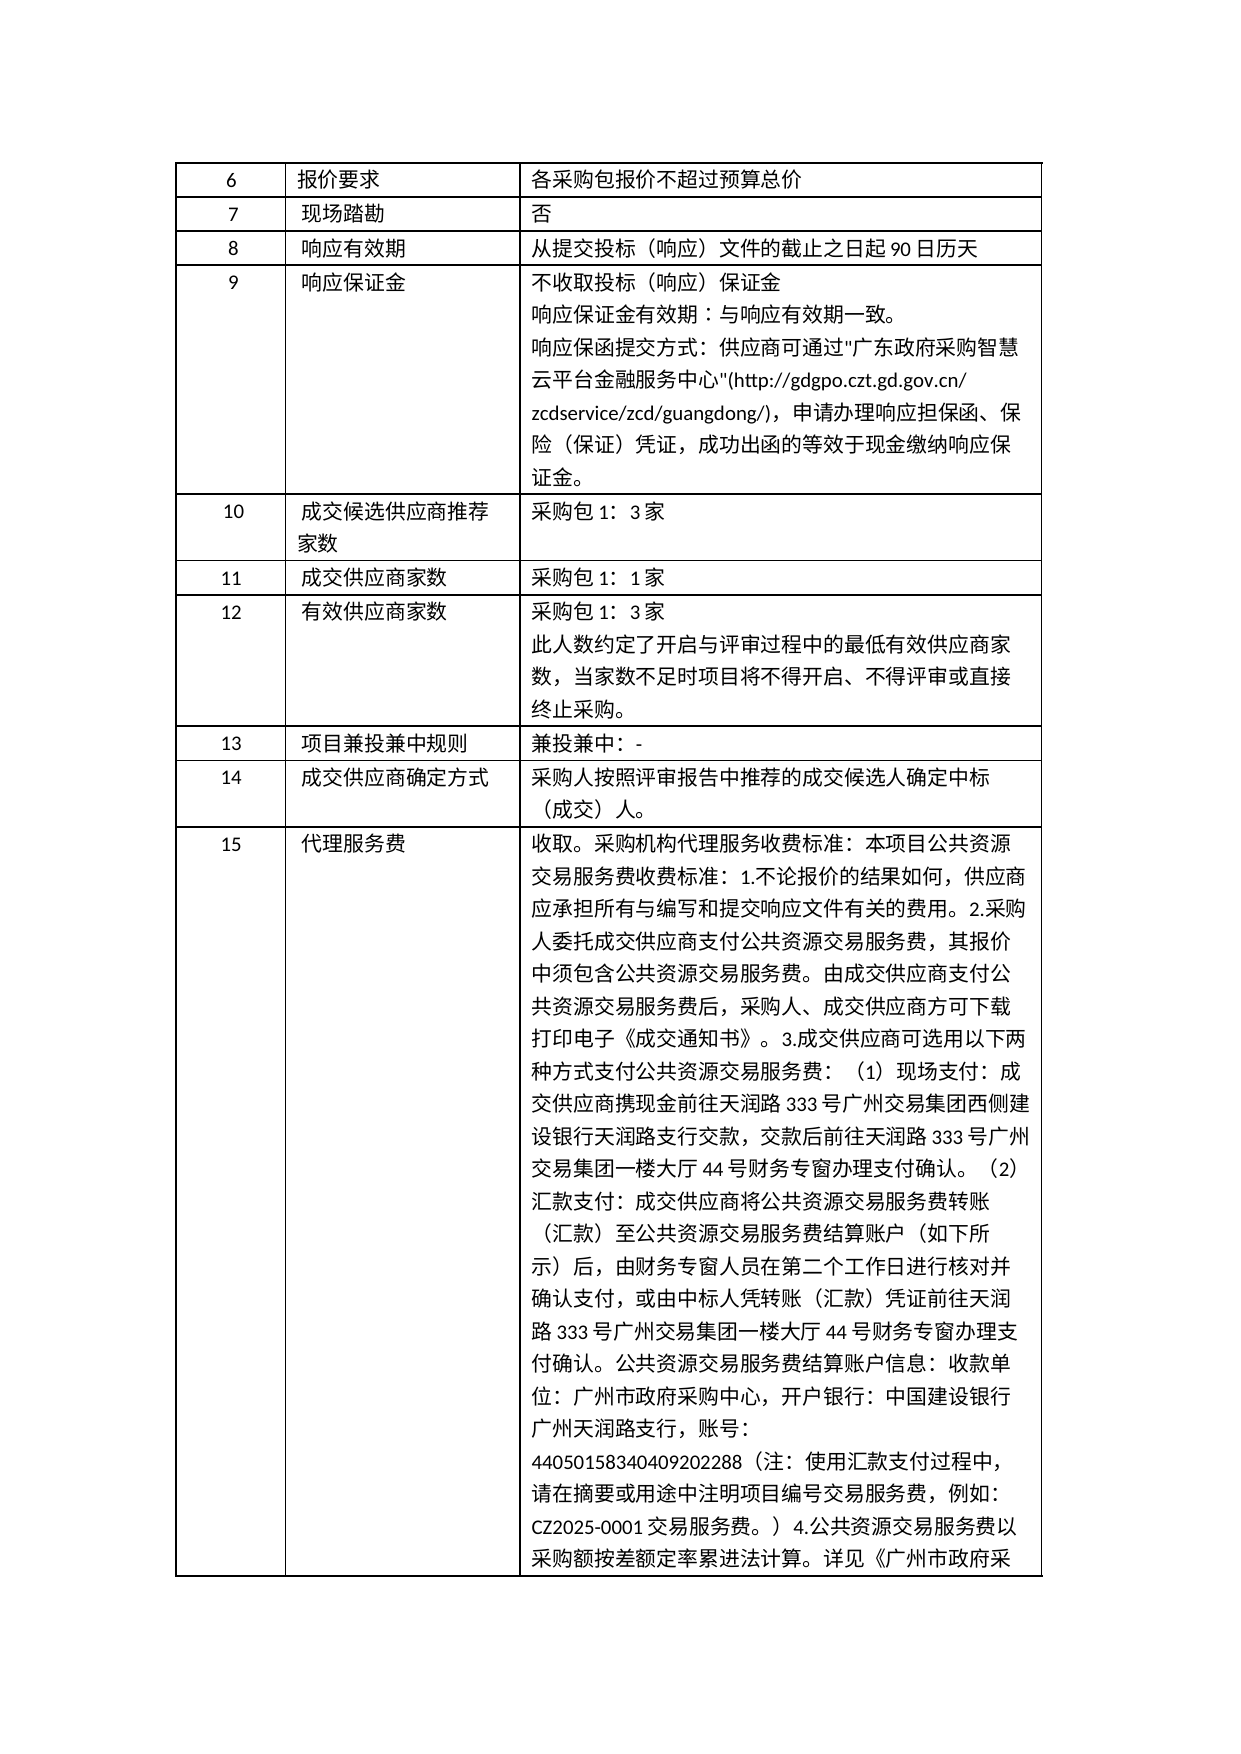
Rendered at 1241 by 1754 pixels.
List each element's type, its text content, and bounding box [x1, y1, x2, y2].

table_cell 11 [177, 561, 285, 594]
table_cell 有效供应商家数 [286, 596, 519, 725]
table_cell 成交供应商确定方式 [286, 761, 519, 826]
table_cell 采购包1：3家 此人数约定了开启与评审过程中的最低有效供应商家数，当家数不足时项目将不得开启、不得评审或直接终止采购。 [521, 596, 1041, 725]
table_cell 10 [177, 495, 285, 560]
table_cell 9 [177, 266, 285, 493]
table_cell 响应有效期 [286, 232, 519, 264]
table_cell 报价要求 [286, 164, 519, 196]
table_cell 采购包1：3家 [521, 495, 1041, 560]
table_cell 12 [177, 596, 285, 725]
table_cell 采购人按照评审报告中推荐的成交候选人确定中标（成交）人。 [521, 761, 1041, 826]
table_cell 各采购包报价不超过预算总价 [521, 164, 1041, 196]
table_cell 响应保证金 [286, 266, 519, 493]
table_cell 采购包1：1家 [521, 561, 1041, 594]
table_cell 项目兼投兼中规则 [286, 727, 519, 759]
table_cell 14 [177, 761, 285, 826]
table_cell 兼投兼中：- [521, 727, 1041, 759]
table_cell 成交供应商家数 [286, 561, 519, 594]
table_cell 不收取投标（响应）保证金 响应保证金有效期∶与响应有效期一致。 响应保函提交方式：供应商可通过"广东政府采购智慧云平台金融服务中心"(http://gdgpo.czt.gd.gov.cn/zcdservice/zcd/guangdong/)，申请办理响应担保函、保险（保证）凭证，成功出函的等效于现金缴纳响应保证金。 [521, 266, 1041, 493]
table_cell 6 [177, 164, 285, 196]
table_cell 代理服务费 [286, 828, 519, 1575]
table_cell 15 [177, 828, 285, 1575]
table_cell 8 [177, 232, 285, 264]
table_cell 从提交投标（响应）文件的截止之日起90日历天 [521, 232, 1041, 264]
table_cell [521, 828, 1041, 1575]
table_cell 13 [177, 727, 285, 759]
table_cell 成交候选供应商推荐家数 [286, 495, 519, 560]
table_cell 现场踏勘 [286, 198, 519, 230]
table_cell 否 [521, 198, 1041, 230]
table_cell 7 [177, 198, 285, 230]
